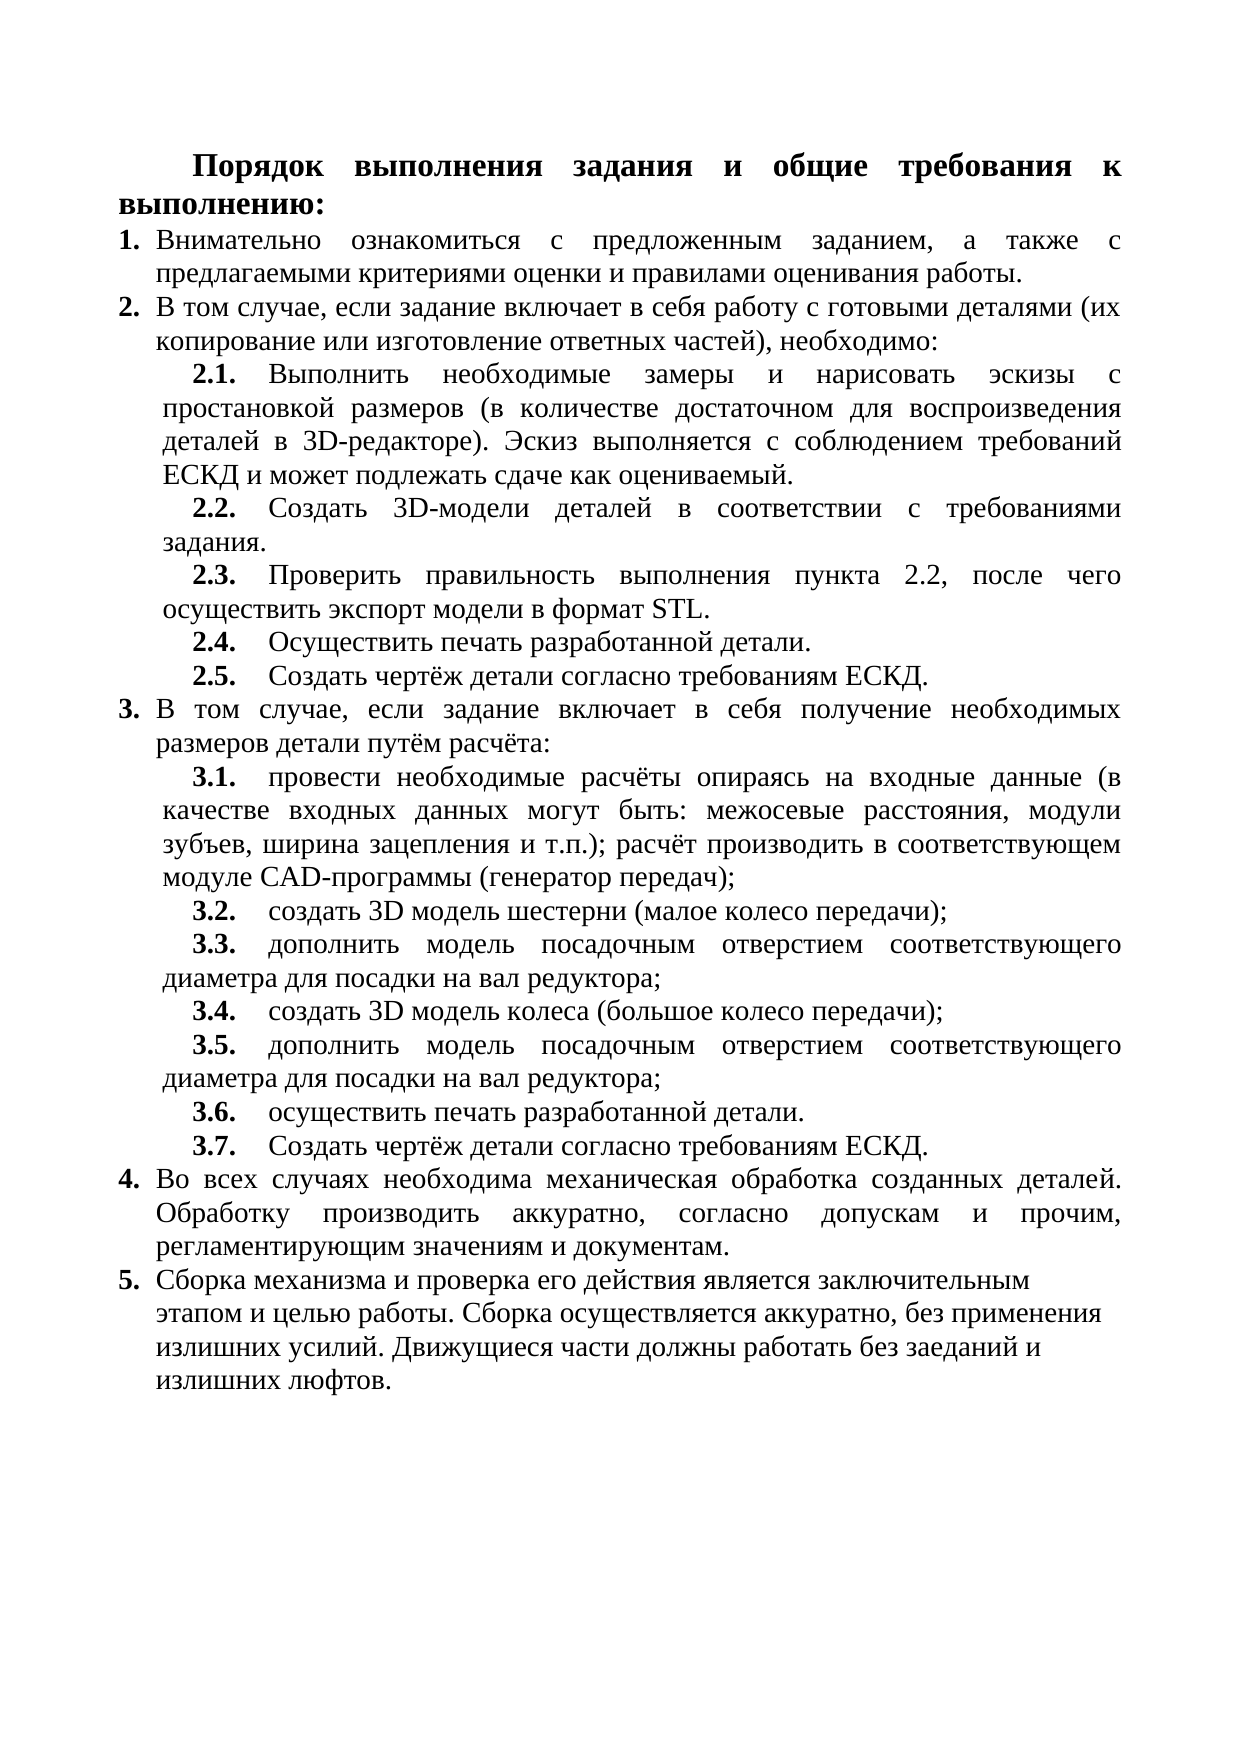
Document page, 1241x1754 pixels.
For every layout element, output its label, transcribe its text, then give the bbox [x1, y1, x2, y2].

subtitle провести необходимые расчёты опираясь на входные данные (в качестве входных данных могут быть: межосевые расстояния, модули зубъев, ширина зацепления и т.п.); расчёт производить в соответствующем модуле CAD-программы (генератор передач); [162, 759, 1122, 893]
subtitle В том случае, если задание включает в себя получение необходимых размеров детали путём расчёта: [118, 692, 1122, 759]
subtitle дополнить модель посадочным отверстием соответствующего диаметра для посадки на вал редуктора; [162, 926, 1122, 993]
subtitle Осуществить печать разработанной детали. [162, 624, 1122, 658]
subtitle Создать чертёж детали согласно требованиям ЕСКД. [162, 658, 1122, 692]
subtitle создать 3D модель колеса (большое колесо передачи); [162, 993, 1122, 1027]
subtitle В том случае, если задание включает в себя работу с готовыми деталями (их копирование или изготовление ответных частей), необходимо: [118, 289, 1122, 356]
title Порядок выполнения задания и общие требования к выполнению: [118, 145, 1122, 222]
subtitle Во всех случаях необходима механическая обработка созданных деталей. Обработку производить аккуратно, согласно допускам и прочим, регламентирующим значениям и документам. [118, 1161, 1122, 1262]
subtitle Внимательно ознакомиться с предложенным заданием, а также с предлагаемыми критериями оценки и правилами оценивания работы. [118, 222, 1122, 289]
subtitle Выполнить необходимые замеры и нарисовать эскизы с простановкой размеров (в количестве достаточном для воспроизведения деталей в 3D-редакторе). Эскиз выполняется с соблюдением требований ЕСКД и может подлежать сдаче как оцениваемый. [162, 356, 1122, 490]
subtitle Проверить правильность выполнения пункта 2.2, после чего осуществить экспорт модели в формат STL. [162, 557, 1122, 624]
subtitle Создать чертёж детали согласно требованиям ЕСКД. [162, 1128, 1122, 1161]
subtitle дополнить модель посадочным отверстием соответствующего диаметра для посадки на вал редуктора; [162, 1027, 1122, 1094]
subtitle Сборка механизма и проверка его действия является заключительным этапом и целью работы. Сборка осуществляется аккуратно, без применения излишних усилий. Движущиеся части должны работать без заеданий и излишних люфтов. [118, 1262, 1122, 1396]
subtitle создать 3D модель шестерни (малое колесо передачи); [162, 893, 1122, 926]
subtitle Создать 3D-модели деталей в соответствии с требованиями задания. [162, 490, 1122, 557]
subtitle осуществить печать разработанной детали. [162, 1094, 1122, 1128]
